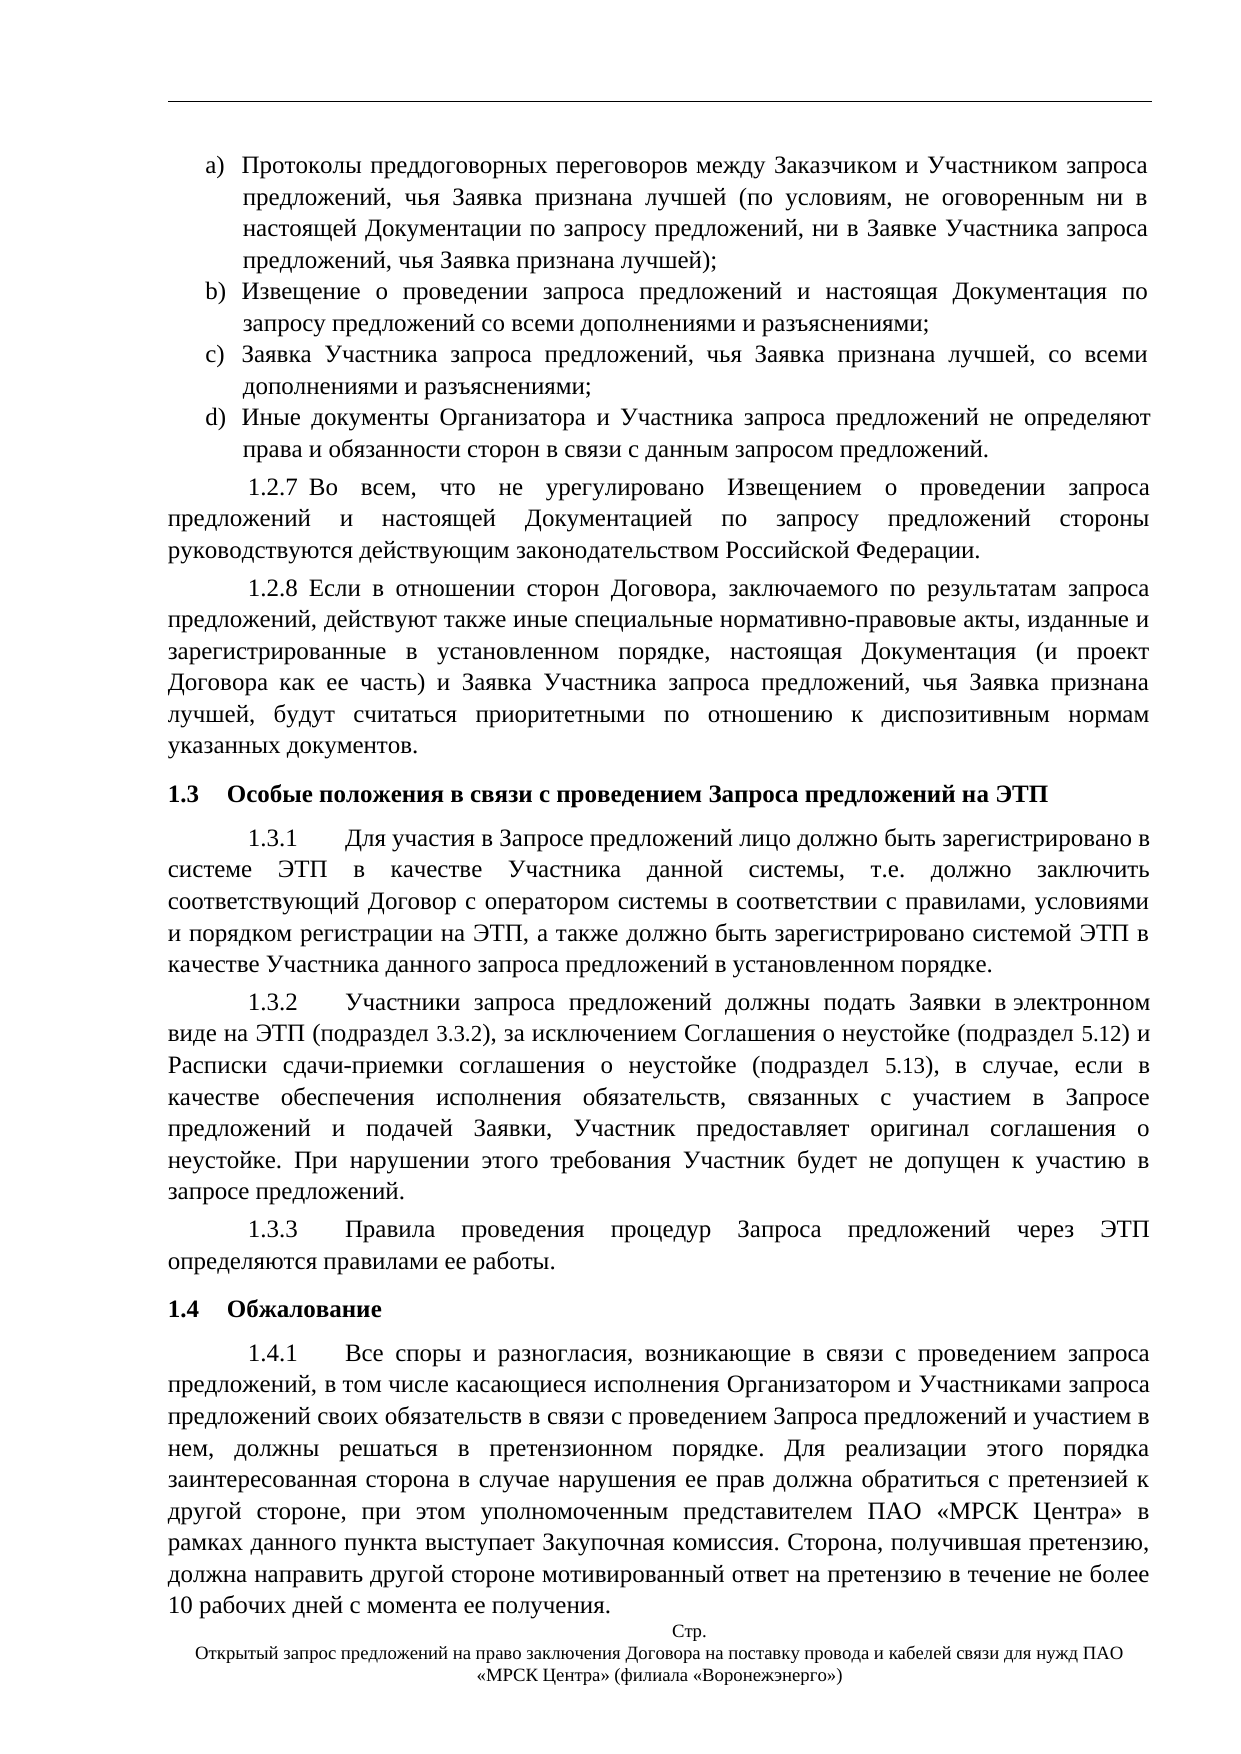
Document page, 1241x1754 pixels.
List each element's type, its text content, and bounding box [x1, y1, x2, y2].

list Правила проведения процедур Запроса предложений через ЭТП определяются правилами ее работы. [168, 1214, 1150, 1274]
list Во всем, что не урегулировано Извещением о проведении запроса предложений и настоящей Документацией по запросу предложений стороны руководствуются действующим законодательством Российской Федерации. [168, 472, 1150, 564]
list Все споры и разногласия, возникающие в связи с проведением запроса предложений, в том числе касающиеся исполнения Организатором и Участниками запроса предложений своих обязательств в связи с проведением Запроса предложений и участием в нем, должны решаться в претензионном порядке. Для реализации этого порядка заинтересованная сторона в случае нарушения ее прав должна обратиться с претензией к другой стороне, при этом уполномоченным представителем ПАО «МРСК Центра» в рамках данного пункта выступает Закупочная комиссия. Сторона, получившая претензию, должна направить другой стороне мотивированный ответ на претензию в течение не более 10 рабочих дней с момента ее получения. [168, 1338, 1150, 1619]
subtitle Особые положения в связи с проведением Запроса предложений на ЭТП [168, 779, 1152, 808]
list Протоколы преддоговорных переговоров между Заказчиком и Участником запроса предложений, чья Заявка признана лучшей (по условиям, не оговоренным ни в настоящей Документации по запросу предложений, ни в Заявке Участника запроса предложений, чья Заявка признана лучшей); [205, 150, 1149, 273]
list Если в отношении сторон Договора, заключаемого по результатам запроса предложений, действуют также иные специальные нормативно-правовые акты, изданные и зарегистрированные в установленном порядке, настоящая Документация (и проект Договора как ее часть) и Заявка Участника запроса предложений, чья Заявка признана лучшей, будут считаться приоритетными по отношению к диспозитивным нормам указанных документов. [168, 573, 1150, 759]
list Иные документы Организатора и Участника запроса предложений не определяют права и обязанности сторон в связи с данным запросом предложений. [205, 402, 1152, 463]
list Для участия в Запросе предложений лицо должно быть зарегистрировано в системе ЭТП в качестве Участника данной системы, т.е. должно заключить соответствующий Договор с оператором системы в соответствии с правилами, условиями и порядком регистрации на ЭТП, а также должно быть зарегистрировано системой ЭТП в качестве Участника данного запроса предложений в установленном порядке. [168, 823, 1150, 978]
list Извещение о проведении запроса предложений и настоящая Документация по запросу предложений со всеми дополнениями и разъяснениями; [205, 276, 1148, 337]
subtitle Обжалование [168, 1294, 1152, 1323]
list Участники запроса предложений должны подать Заявки в электронном виде на ЭТП (подраздел 3.3.2), за исключением Соглашения о неустойке (подраздел 5.12) и Расписки сдачи-приемки соглашения о неустойке (подраздел 5.13), в случае, если в качестве обеспечения исполнения обязательств, связанных с участием в Запросе предложений и подачей Заявки, Участник предоставляет оригинал соглашения о неустойке. При нарушении этого требования Участник будет не допущен к участию в запросе предложений. [168, 987, 1150, 1205]
list Заявка Участника запроса предложений, чья Заявка признана лучшей, со всеми дополнениями и разъяснениями; [205, 339, 1148, 400]
